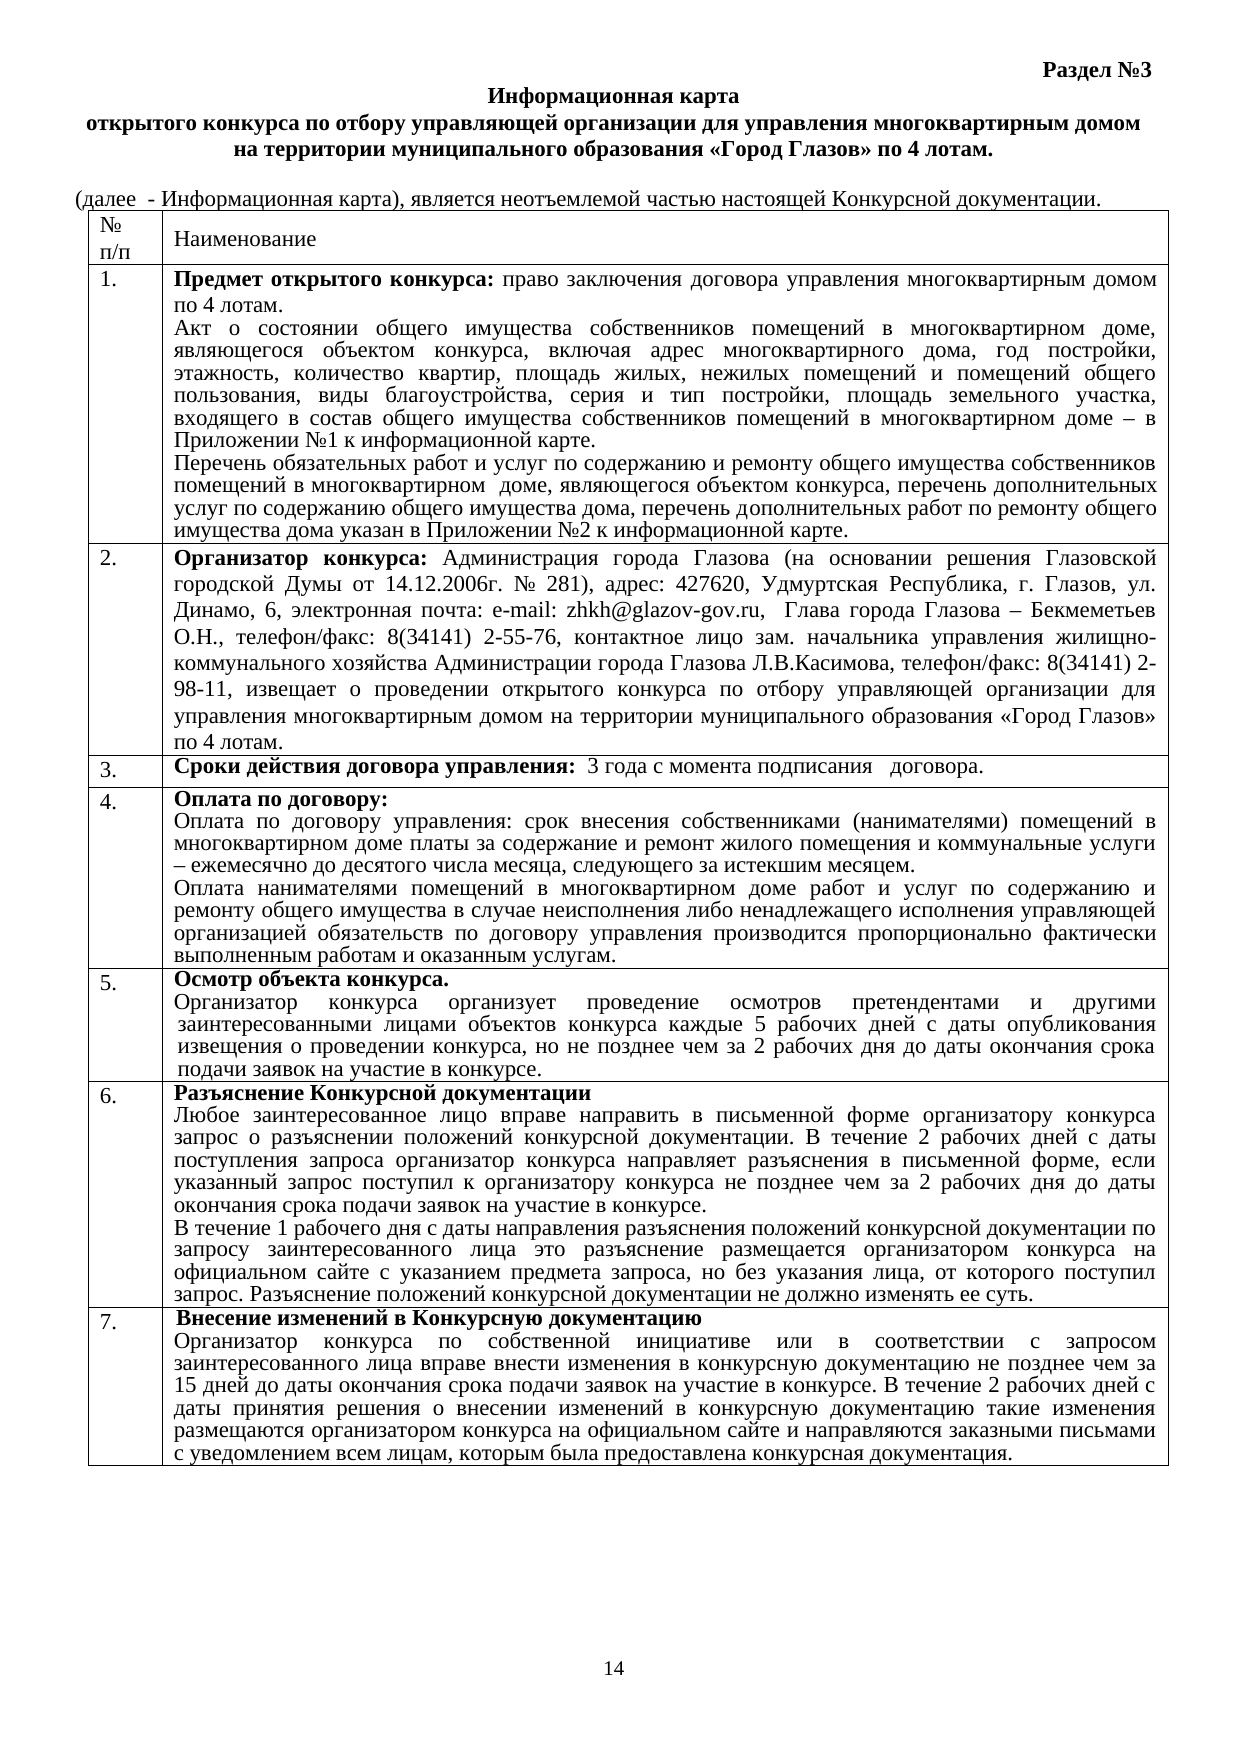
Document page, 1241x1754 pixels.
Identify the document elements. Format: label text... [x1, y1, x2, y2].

text (далее - Информационная карта), является неотъемлемой частью настоящей Конкурсной документации. [75, 188, 1152, 210]
table_header № п/п [89, 211, 162, 264]
table_header Наименование [163, 211, 1168, 264]
table_cell 6. [89, 1082, 162, 1307]
text Раздел №3 [75, 56, 1152, 83]
table_cell 3. [89, 756, 162, 787]
table_cell 5. [89, 969, 162, 1081]
table_cell Предмет открытого конкурса: право заключения договора управления многоквартирным домом по 4 лотам. Акт о состоянии общего имущества собственников помещений в многоквартирном доме, являющегося объектом конкурса, включая адрес многоквартирного дома, год постройки, этажность, количество квартир, площадь жилых, нежилых помещений и помещений общего пользования, виды благоустройства, серия и тип постройки, площадь земельного участка, входящего в состав общего имущества собственников помещений в многоквартирном доме – в Приложении №1 к информационной карте. Перечень обязательных работ и услуг по содержанию и ремонту общего имущества собственников помещений в многоквартирном доме, являющегося объектом конкурса, перечень дополнительных услуг по содержанию общего имущества дома, перечень дополнительных работ по ремонту общего имущества дома указан в Приложении №2 к информационной карте. [163, 265, 1168, 543]
text Информационная карта [75, 83, 1152, 109]
table_cell 1. [89, 265, 162, 543]
table_cell Организатор конкурса: Администрация города Глазова (на основании решения Глазовской городской Думы от 14.12.2006г. № 281), адрес: 427620, Удмуртская Республика, г. Глазов, ул. Динамо, 6, электронная почта: e-mail: zhkh@glazov-gov.ru, Глава города Глазова – Бекмеметьев О.Н., телефон/факс: 8(34141) 2-55-76, контактное лицо зам. начальника управления жилищно-коммунального хозяйства Администрации города Глазова Л.В.Касимова, телефон/факс: 8(34141) 2-98-11, извещает о проведении открытого конкурса по отбору управляющей организации для управления многоквартирным домом на территории муниципального образования «Город Глазов» по 4 лотам. [163, 544, 1168, 754]
table_cell 2. [89, 544, 162, 754]
table_cell Оплата по договору: Оплата по договору управления: срок внесения собственниками (нанимателями) помещений в многоквартирном доме платы за содержание и ремонт жилого помещения и коммунальные услуги – ежемесячно до десятого числа месяца, следующего за истекшим месяцем. Оплата нанимателями помещений в многоквартирном доме работ и услуг по содержанию и ремонту общего имущества в случае неисполнения либо ненадлежащего исполнения управляющей организацией обязательств по договору управления производится пропорционально фактически выполненным работам и оказанным услугам. [163, 788, 1168, 968]
table_cell 4. [89, 788, 162, 968]
table_cell Сроки действия договора управления: 3 года с момента подписания договора. [163, 756, 1168, 787]
table_cell Осмотр объекта конкурса. Организатор конкурса организует проведение осмотров претендентами и другими заинтересованными лицами объектов конкурса каждые 5 рабочих дней с даты опубликования извещения о проведении конкурса, но не позднее чем за 2 рабочих дня до даты окончания срока подачи заявок на участие в конкурсе. [163, 969, 1168, 1081]
table_cell Внесение изменений в Конкурсную документацию Организатор конкурса по собственной инициативе или в соответствии с запросом заинтересованного лица вправе внести изменения в конкурсную документацию не позднее чем за 15 дней до даты окончания срока подачи заявок на участие в конкурсе. В течение 2 рабочих дней с даты принятия решения о внесении изменений в конкурсную документацию такие изменения размещаются организатором конкурса на официальном сайте и направляются заказными письмами с уведомлением всем лицам, которым была предоставлена конкурсная документация. [163, 1308, 1168, 1465]
text открытого конкурса по отбору управляющей организации для управления многоквартирным домом на территории муниципального образования «Город Глазов» по 4 лотам. [75, 109, 1152, 162]
table_cell Разъяснение Конкурсной документации Любое заинтересованное лицо вправе направить в письменной форме организатору конкурса запрос о разъяснении положений конкурсной документации. В течение 2 рабочих дней с даты поступления запроса организатор конкурса направляет разъяснения в письменной форме, если указанный запрос поступил к организатору конкурса не позднее чем за 2 рабочих дня до даты окончания срока подачи заявок на участие в конкурсе. В течение 1 рабочего дня с даты направления разъяснения положений конкурсной документации по запросу заинтересованного лица это разъяснение размещается организатором конкурса на официальном сайте с указанием предмета запроса, но без указания лица, от которого поступил запрос. Разъяснение положений конкурсной документации не должно изменять ее суть. [163, 1082, 1168, 1307]
table_cell 7. [89, 1308, 162, 1465]
